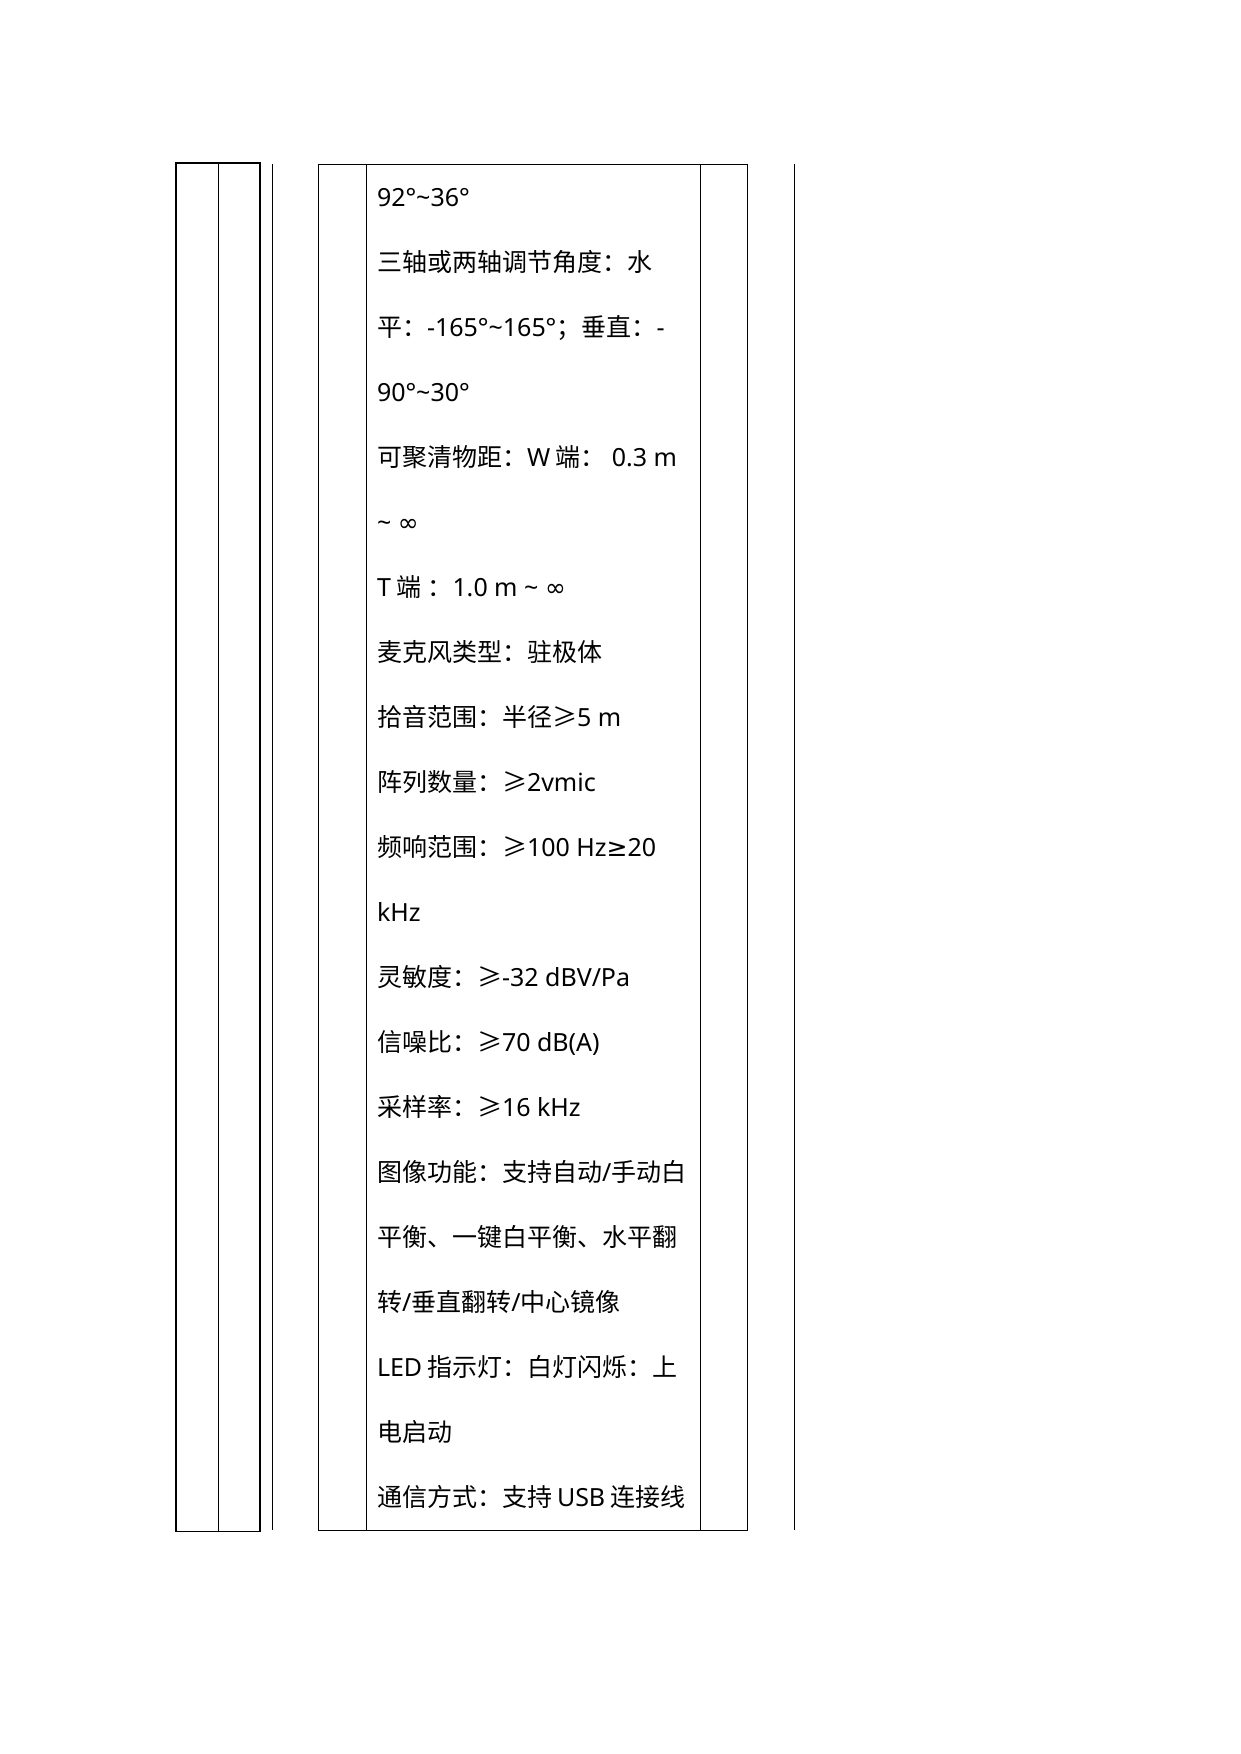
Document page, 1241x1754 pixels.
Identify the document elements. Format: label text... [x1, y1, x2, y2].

table_cell [219, 164, 259, 1531]
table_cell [261, 162, 1064, 1531]
table_cell 1 [177, 164, 218, 1531]
